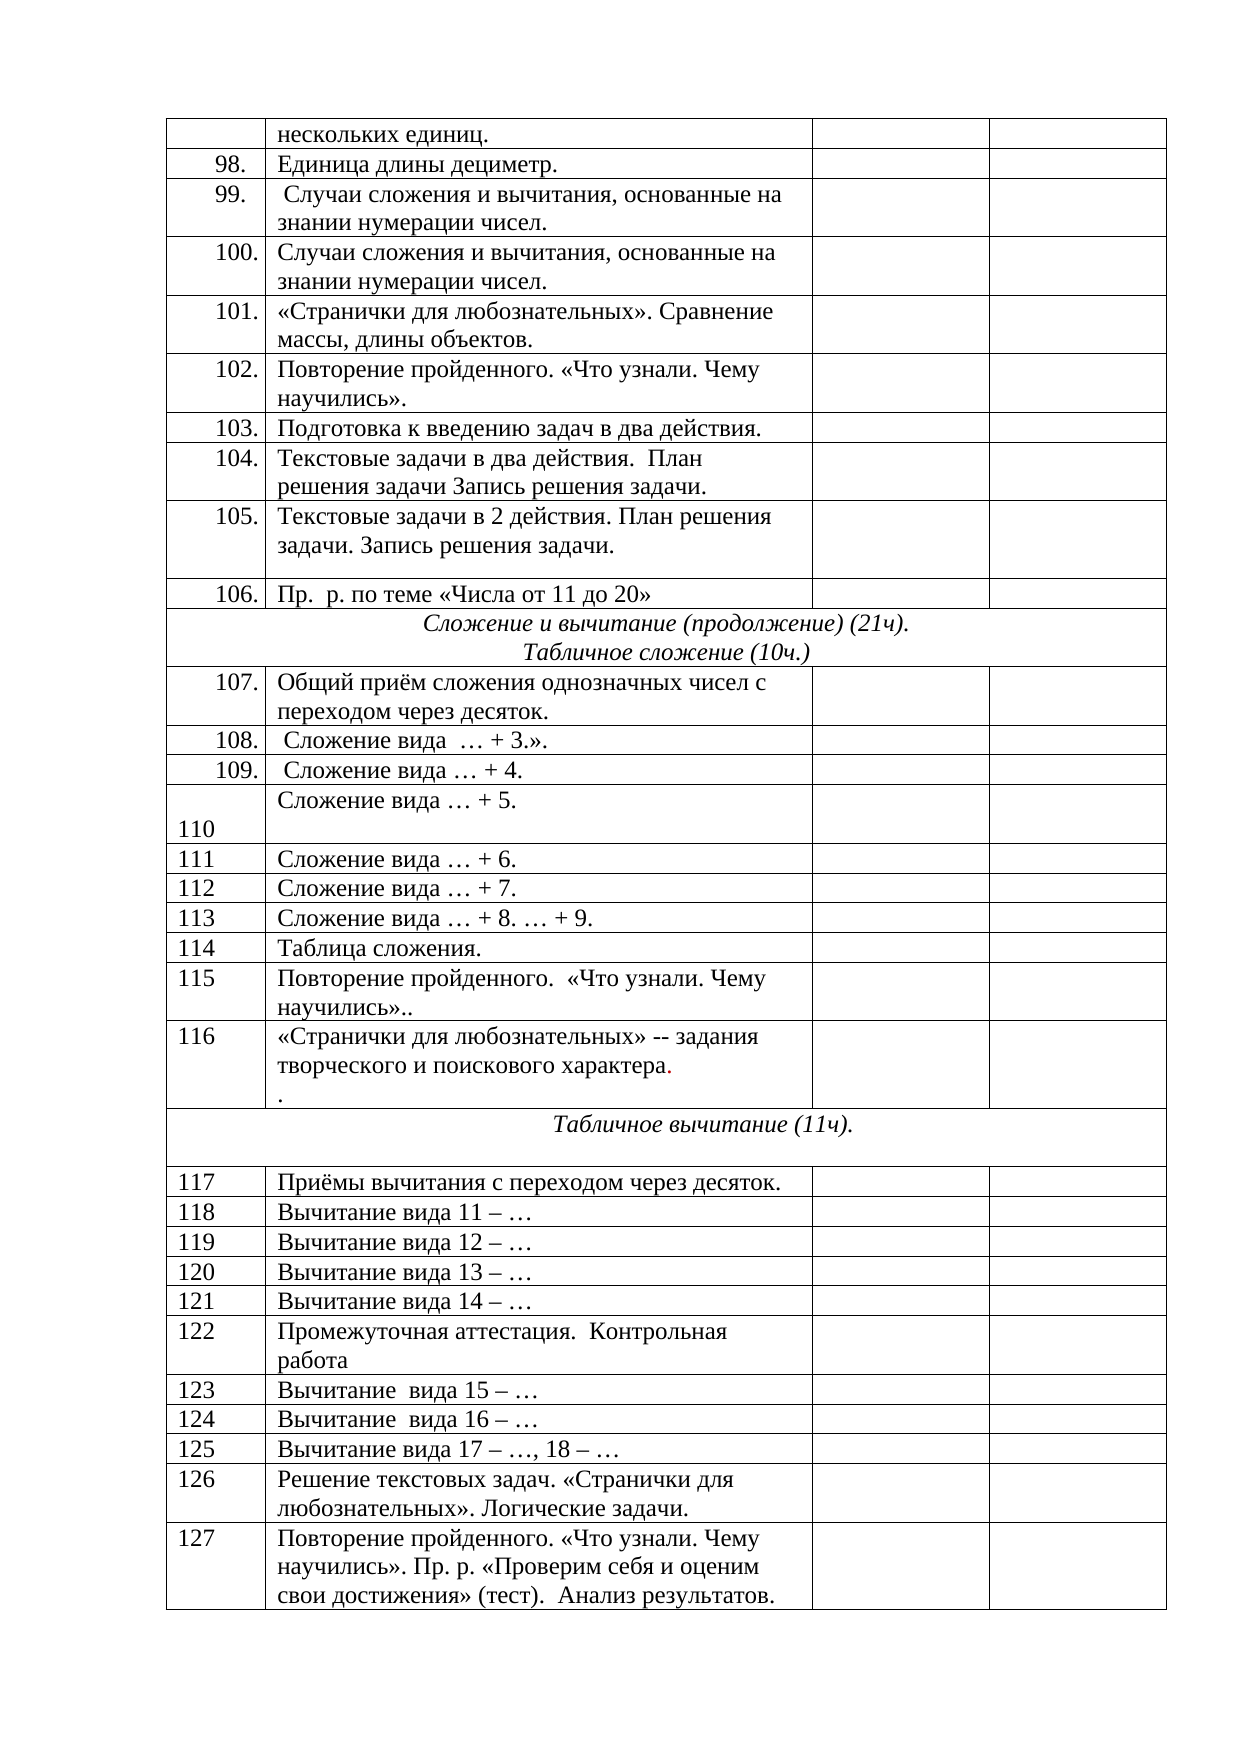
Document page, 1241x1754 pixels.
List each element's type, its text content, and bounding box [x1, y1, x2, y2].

table_cell 120 [167, 1257, 265, 1285]
table_cell [813, 179, 989, 236]
table_cell Сложение вида … + 6. [266, 844, 812, 872]
table_cell [167, 755, 265, 784]
table_cell [990, 874, 1166, 902]
table_cell [990, 296, 1166, 353]
table_cell 110 [167, 785, 265, 843]
table_cell [813, 1257, 989, 1285]
table_cell 112 [167, 874, 265, 902]
table_cell Таблица сложения. [266, 933, 812, 962]
table_cell [813, 443, 989, 500]
table_cell Вычитание вида 12 – … [266, 1227, 812, 1256]
table_cell [167, 179, 265, 236]
table_cell [990, 413, 1166, 442]
table_cell [990, 1316, 1166, 1374]
table_cell Повторение пройденного. «Что узнали. Чему научились».. [266, 963, 812, 1020]
table_cell [990, 354, 1166, 412]
table_cell [813, 501, 989, 578]
table_cell [813, 844, 989, 872]
table_cell 122 [167, 1316, 265, 1374]
table_cell [813, 413, 989, 442]
table_cell [990, 579, 1166, 607]
table_cell Вычитание вида 17 – …, 18 – … [266, 1434, 812, 1463]
table_cell [990, 755, 1166, 784]
table_cell 117 [167, 1167, 265, 1196]
table_cell 114 [167, 933, 265, 962]
table_cell [813, 579, 989, 607]
table_cell [990, 963, 1166, 1020]
table_cell 127 [167, 1523, 265, 1609]
table_cell [990, 237, 1166, 295]
table_cell [813, 667, 989, 724]
table_cell [990, 1257, 1166, 1285]
table_cell Общий приём сложения однозначных чисел с переходом через десяток. [266, 667, 812, 724]
table_cell Вычитание вида 16 – … [266, 1405, 812, 1433]
table_cell 115 [167, 963, 265, 1020]
table_cell [990, 785, 1166, 843]
table_cell [813, 1286, 989, 1315]
table_cell [990, 1523, 1166, 1609]
table_cell 125 [167, 1434, 265, 1463]
table_cell [990, 501, 1166, 578]
table_cell [990, 443, 1166, 500]
table_cell Пр. р. по теме «Числа от 11 до 20» [266, 579, 812, 607]
table_cell 124 [167, 1405, 265, 1433]
table_cell Подготовка к введению задач в два действия. [266, 413, 812, 442]
table_cell [813, 785, 989, 843]
table_cell [813, 1197, 989, 1226]
table_cell [813, 1167, 989, 1196]
table_cell [167, 726, 265, 754]
table_cell Вычитание вида 11 – … [266, 1197, 812, 1226]
table_cell [813, 354, 989, 412]
table_cell [813, 1434, 989, 1463]
table_cell [990, 1286, 1166, 1315]
table_cell [167, 237, 265, 295]
table_cell [990, 1405, 1166, 1433]
table_cell [990, 933, 1166, 962]
table_cell Решение текстовых задач. «Странички для любознательных». Логические задачи. [266, 1464, 812, 1522]
table_cell [990, 1375, 1166, 1403]
table_cell [813, 755, 989, 784]
table_cell Текстовые задачи в 2 действия. План решения задачи. Запись решения задачи. [266, 501, 812, 578]
table_cell Случаи сложения и вычитания, основанные на знании нумерации чисел. [266, 237, 812, 295]
table_cell [813, 726, 989, 754]
table_cell 118 [167, 1197, 265, 1226]
table_cell [167, 296, 265, 353]
table_cell [167, 119, 265, 148]
table_cell [813, 1464, 989, 1522]
table_cell [990, 726, 1166, 754]
table_cell Сложение вида … + 8. … + 9. [266, 903, 812, 932]
table_cell Приёмы вычитания с переходом через десяток. [266, 1167, 812, 1196]
table_cell [813, 933, 989, 962]
table_cell [167, 443, 265, 500]
table_cell [813, 1316, 989, 1374]
table_cell 126 [167, 1464, 265, 1522]
table_cell [813, 1405, 989, 1433]
table_cell 123 [167, 1375, 265, 1403]
table_cell [990, 1434, 1166, 1463]
table_cell [990, 1167, 1166, 1196]
table_cell [813, 903, 989, 932]
table_cell [990, 667, 1166, 724]
table_cell Повторение пройденного. «Что узнали. Чему научились». [266, 354, 812, 412]
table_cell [266, 119, 812, 148]
table_cell 121 [167, 1286, 265, 1315]
table_cell «Странички для любознательных». Сравнение массы, длины объектов. [266, 296, 812, 353]
table_cell [990, 903, 1166, 932]
table_cell 119 [167, 1227, 265, 1256]
table_cell Промежуточная аттестация. Контрольная работа [266, 1316, 812, 1374]
table_cell [813, 119, 989, 148]
table_cell «Странички для любознательных» -- задания творческого и поискового характера. . [266, 1021, 812, 1108]
table_cell [167, 667, 265, 724]
table_cell [990, 149, 1166, 178]
table_cell [990, 1227, 1166, 1256]
table_cell Табличное вычитание (11ч). [167, 1109, 1166, 1166]
table_cell [167, 501, 265, 578]
table_cell Сложение вида … + 5. [266, 785, 812, 843]
table_cell 113 [167, 903, 265, 932]
table_cell Единица длины дециметр. [266, 149, 812, 178]
table_cell Вычитание вида 14 – … [266, 1286, 812, 1315]
table_cell Вычитание вида 13 – … [266, 1257, 812, 1285]
table_cell [167, 413, 265, 442]
table_cell [813, 296, 989, 353]
table_cell [813, 963, 989, 1020]
table_cell [167, 149, 265, 178]
table_cell 111 [167, 844, 265, 872]
table_cell Текстовые задачи в два действия. План решения задачи Запись решения задачи. [266, 443, 812, 500]
table_cell [813, 1523, 989, 1609]
table_cell Случаи сложения и вычитания, основанные на знании нумерации чисел. [266, 179, 812, 236]
table_cell [990, 1464, 1166, 1522]
table_cell [990, 179, 1166, 236]
table_cell [990, 1021, 1166, 1108]
table_cell [813, 1021, 989, 1108]
table_cell [813, 237, 989, 295]
table_cell [813, 149, 989, 178]
table_cell Сложение вида … + 4. [266, 755, 812, 784]
table_cell Повторение пройденного. «Что узнали. Чему научились». Пр. р. «Проверим себя и оценим свои достижения» (тест). Анализ результатов. [266, 1523, 812, 1609]
table_cell [990, 1197, 1166, 1226]
table_cell Вычитание вида 15 – … [266, 1375, 812, 1403]
table_cell 116 [167, 1021, 265, 1108]
table_cell [167, 354, 265, 412]
table_cell [813, 874, 989, 902]
table_cell [990, 119, 1166, 148]
table_cell Сложение вида … + 3.». [266, 726, 812, 754]
table_cell [813, 1375, 989, 1403]
table_cell [990, 844, 1166, 872]
table_cell Сложение вида … + 7. [266, 874, 812, 902]
table_cell Сложение и вычитание (продолжение) (21ч). Табличное сложение (10ч.) [167, 609, 1166, 666]
table_cell [167, 579, 265, 607]
table_cell [813, 1227, 989, 1256]
